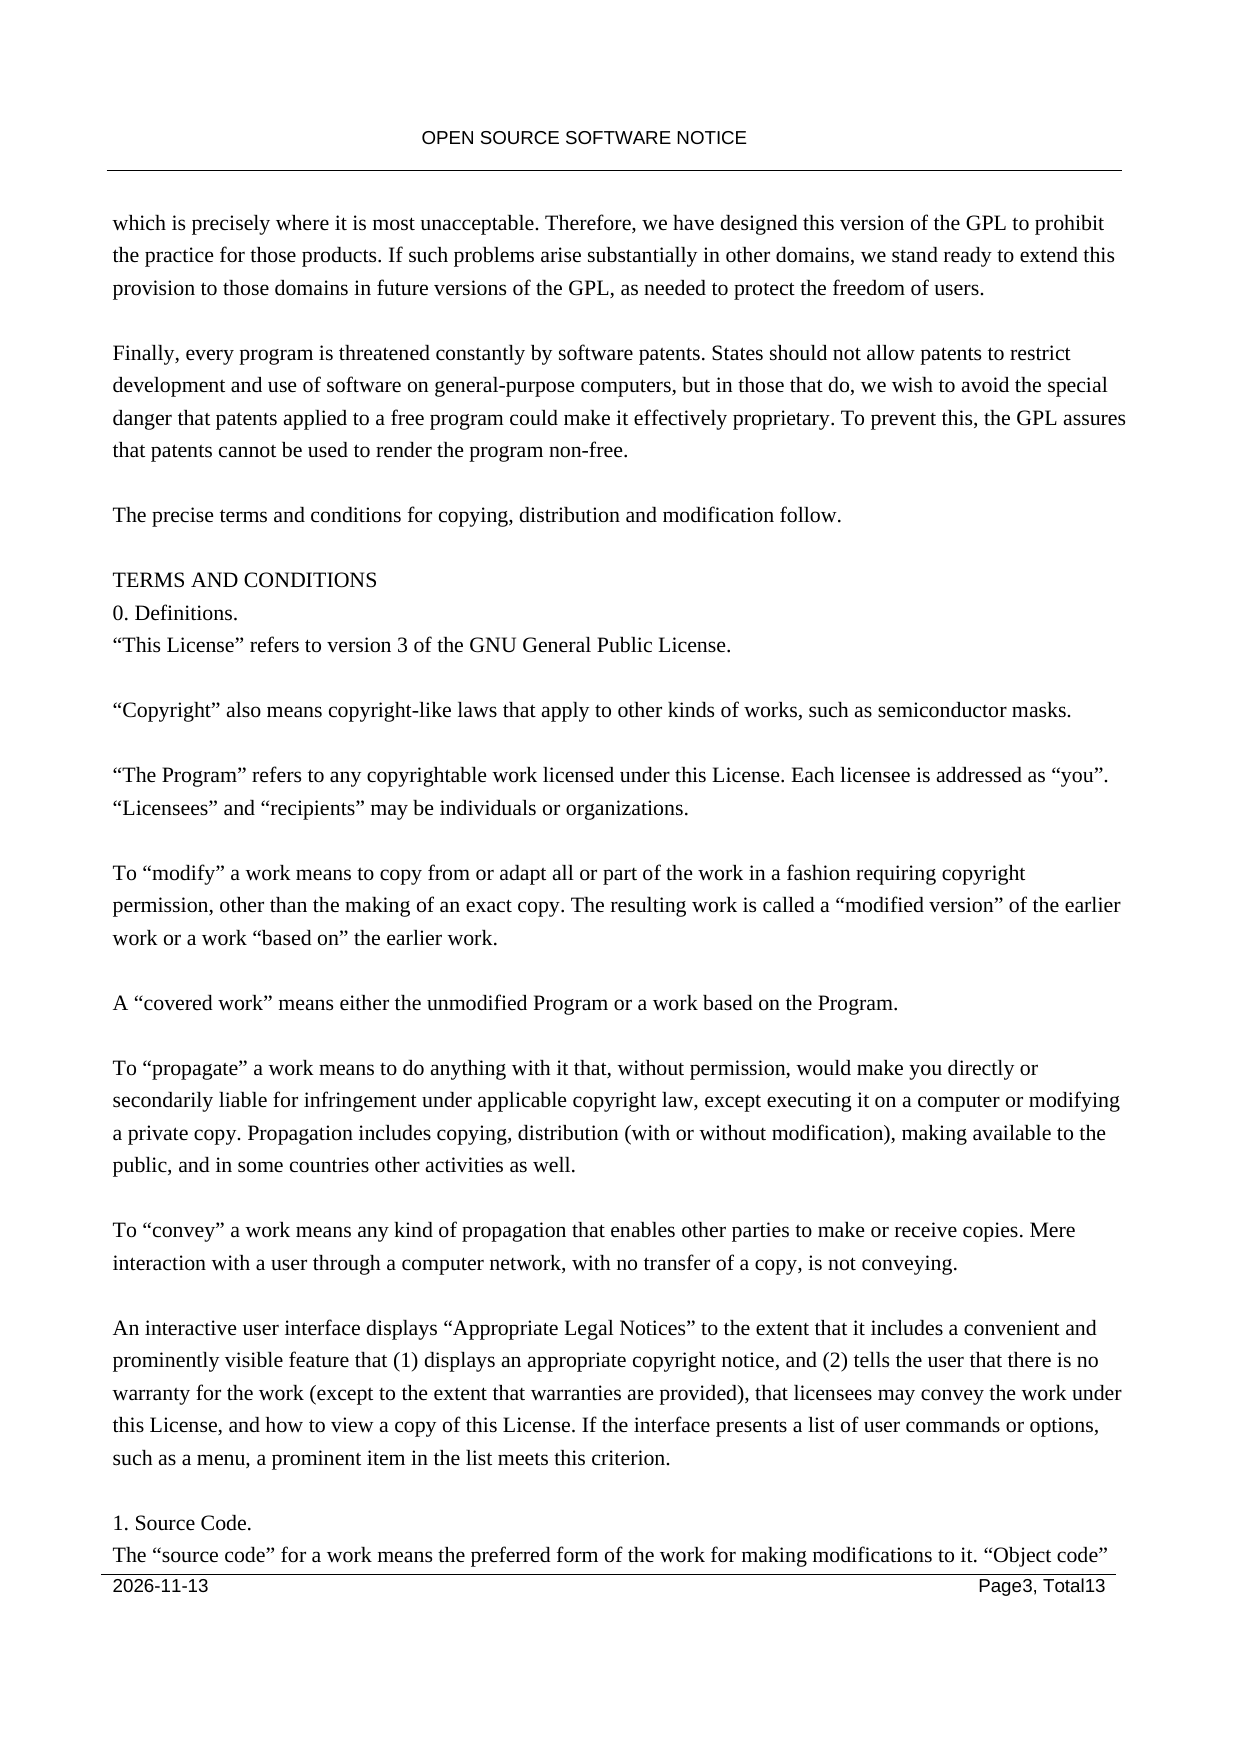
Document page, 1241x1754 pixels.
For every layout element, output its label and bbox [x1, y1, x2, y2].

text [112, 206, 1128, 1571]
